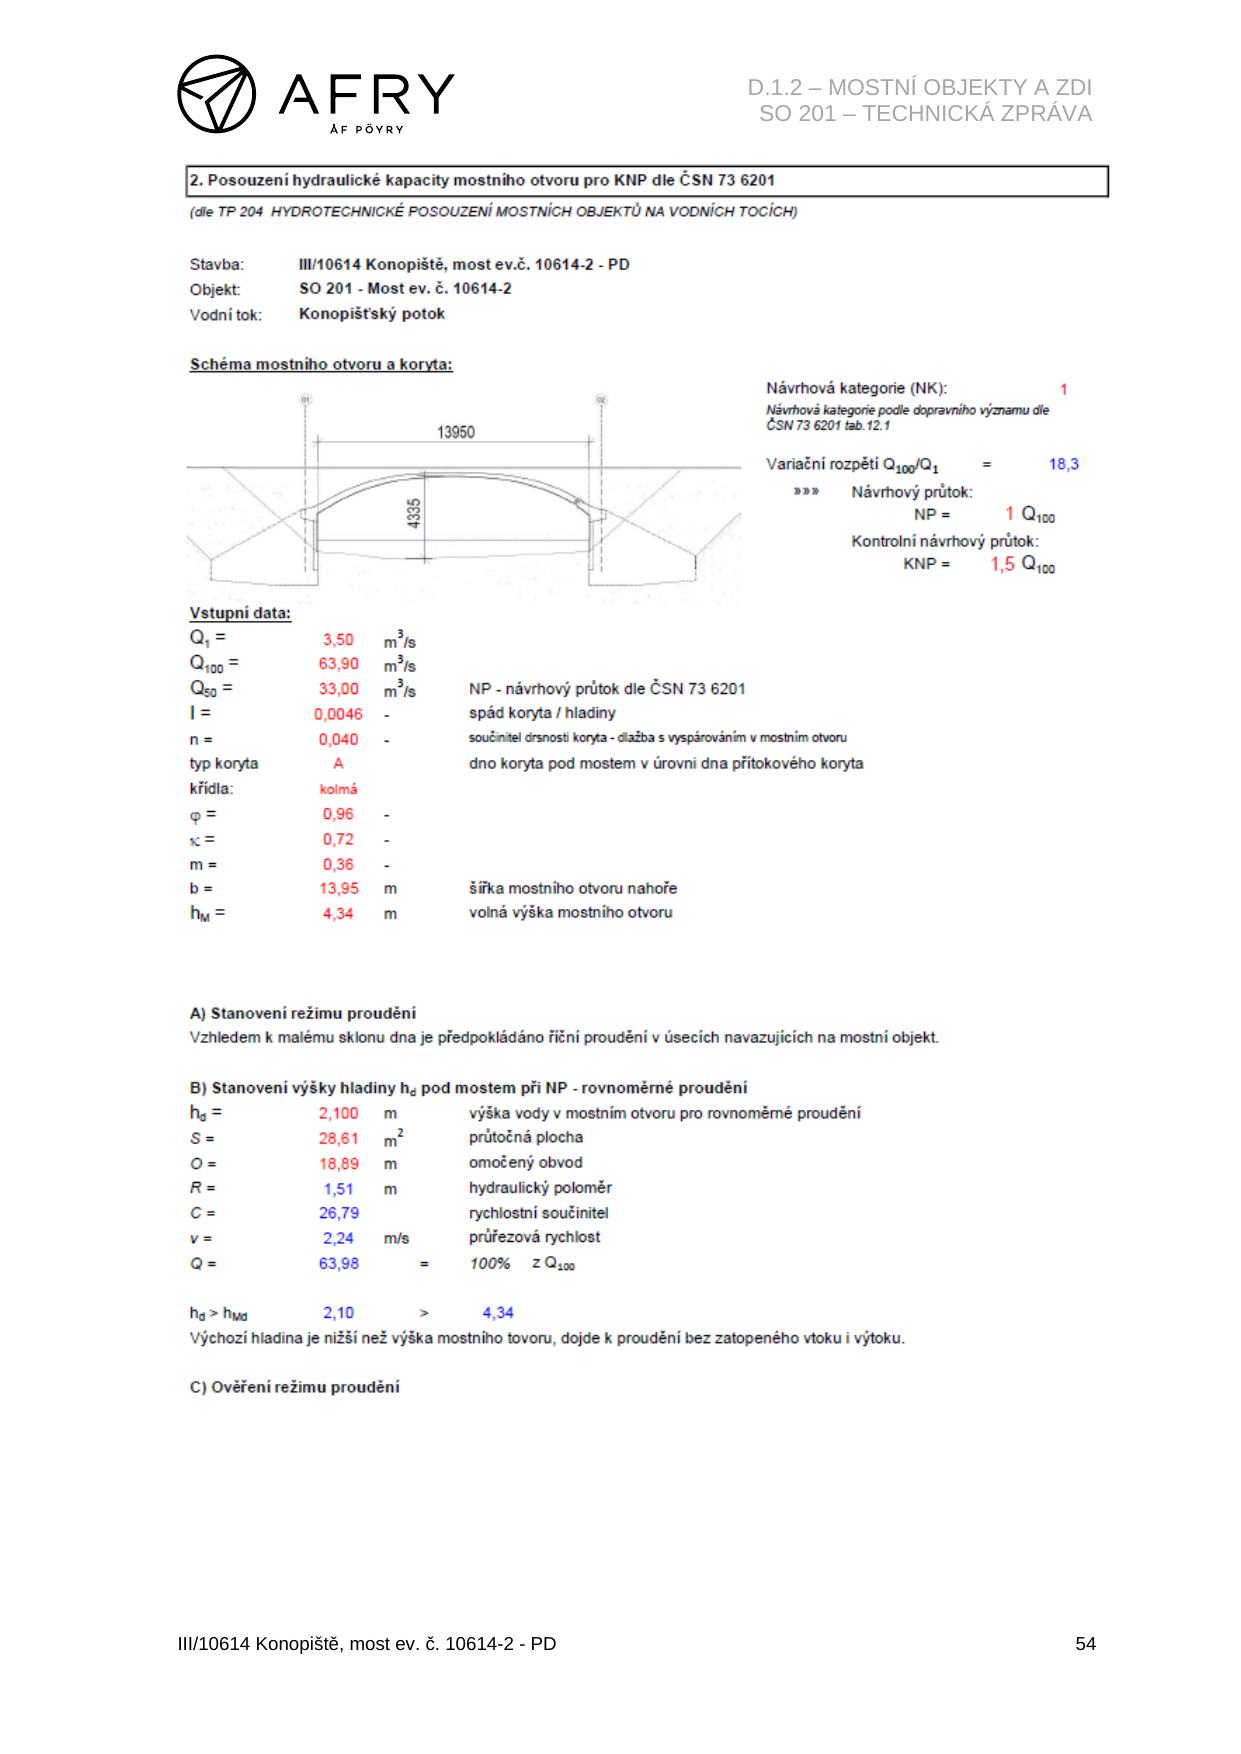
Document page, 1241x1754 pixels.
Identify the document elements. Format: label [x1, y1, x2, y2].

picture [177, 152, 1122, 1404]
